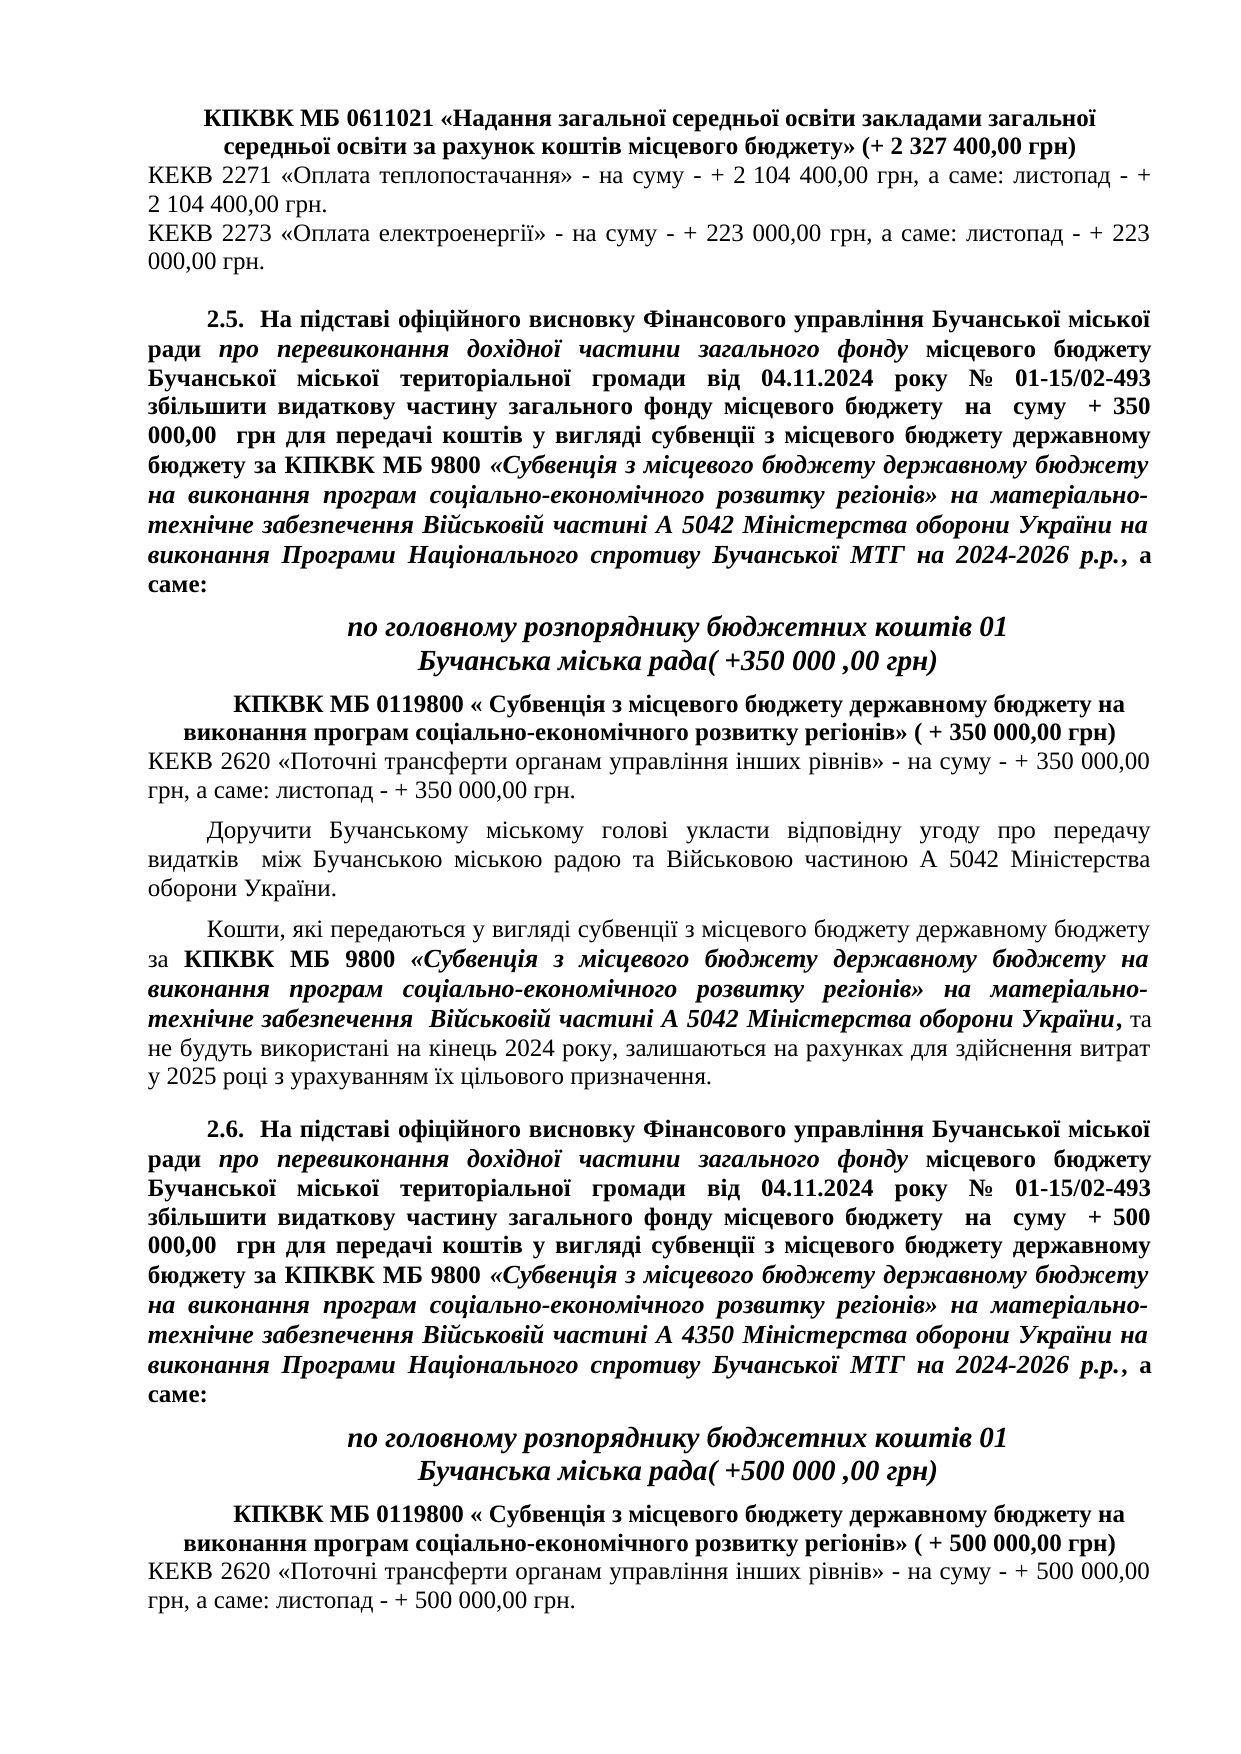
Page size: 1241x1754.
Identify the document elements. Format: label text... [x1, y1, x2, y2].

text КПКВК МБ 0119800 « Субвенція з місцевого бюджету державному бюджету на виконання програм соціально-економічного розвитку регіонів» ( + 500 000,00 грн) [148, 1499, 1152, 1556]
text 2.5. На підставі офіційного висновку Фінансового управління Бучанської міської ради про перевиконання дохідної частини загального фонду місцевого бюджету Бучанської міської територіальної громади від 04.11.2024 року № 01-15/02-493 збільшити видаткову частину загального фонду місцевого бюджету на суму + 350 000,00 грн для передачі коштів у вигляді субвенції з місцевого бюджету державному бюджету за КПКВК МБ 9800 «Субвенція з місцевого бюджету державному бюджету на виконання програм соціально-економічного розвитку регіонів» на матеріально-технічне забезпечення Військовій частині А 5042 Міністерства оборони України на виконання Програми Національного спротиву Бучанської МТГ на 2024-2026 р.р., а саме: [148, 304, 1152, 598]
text Доручити Бучанському міському голові укласти відповідну угоду про передачу видатків між Бучанською міською радою та Військовою частиною А 5042 Міністерства оборони України. [148, 816, 1152, 902]
text КПКВК МБ 0611021 «Надання загальної середньої освіти закладами загальної середньої освіти за рахунок коштів місцевого бюджету» (+ 2 327 400,00 грн) [148, 103, 1152, 160]
text КЕКВ 2271 «Оплата теплопостачання» - на суму - + 2 104 400,00 грн, а саме: листопад - + 2 104 400,00 грн. [148, 160, 1152, 218]
text КПКВК МБ 0119800 « Субвенція з місцевого бюджету державному бюджету на виконання програм соціально-економічного розвитку регіонів» ( + 350 000,00 грн) [148, 689, 1152, 746]
text 2.6. На підставі офіційного висновку Фінансового управління Бучанської міської ради про перевиконання дохідної частини загального фонду місцевого бюджету Бучанської міської територіальної громади від 04.11.2024 року № 01-15/02-493 збільшити видаткову частину загального фонду місцевого бюджету на суму + 500 000,00 грн для передачі коштів у вигляді субвенції з місцевого бюджету державному бюджету за КПКВК МБ 9800 «Субвенція з місцевого бюджету державному бюджету на виконання програм соціально-економічного розвитку регіонів» на матеріально-технічне забезпечення Військовій частині А 4350 Міністерства оборони України на виконання Програми Національного спротиву Бучанської МТГ на 2024-2026 р.р., а саме: [148, 1114, 1152, 1408]
text КЕКВ 2273 «Оплата електроенергії» - на суму - + 223 000,00 грн, а саме: листопад - + 223 000,00 грн. [148, 218, 1152, 275]
text КЕКВ 2620 «Поточні трансферти органам управління інших рівнів» - на суму - + 350 000,00 грн, а саме: листопад - + 350 000,00 грн. [148, 746, 1152, 804]
text по головному розпоряднику бюджетних коштів 01 [148, 1420, 1152, 1453]
text Бучанська міська рада( +350 000 ,00 грн) [148, 643, 1152, 677]
text по головному розпоряднику бюджетних коштів 01 [148, 609, 1152, 643]
text Бучанська міська рада( +500 000 ,00 грн) [148, 1453, 1152, 1487]
text Кошти, які передаються у вигляді субвенції з місцевого бюджету державному бюджету за КПКВК МБ 9800 «Субвенція з місцевого бюджету державному бюджету на виконання програм соціально-економічного розвитку регіонів» на матеріально-технічне забезпечення Військовій частині А 5042 Міністерства оборони України, та не будуть використані на кінець 2024 року, залишаються на рахунках для здійснення витрат у 2025 році з урахуванням їх цільового призначення. [148, 914, 1152, 1090]
text КЕКВ 2620 «Поточні трансферти органам управління інших рівнів» - на суму - + 500 000,00 грн, а саме: листопад - + 500 000,00 грн. [148, 1556, 1152, 1614]
